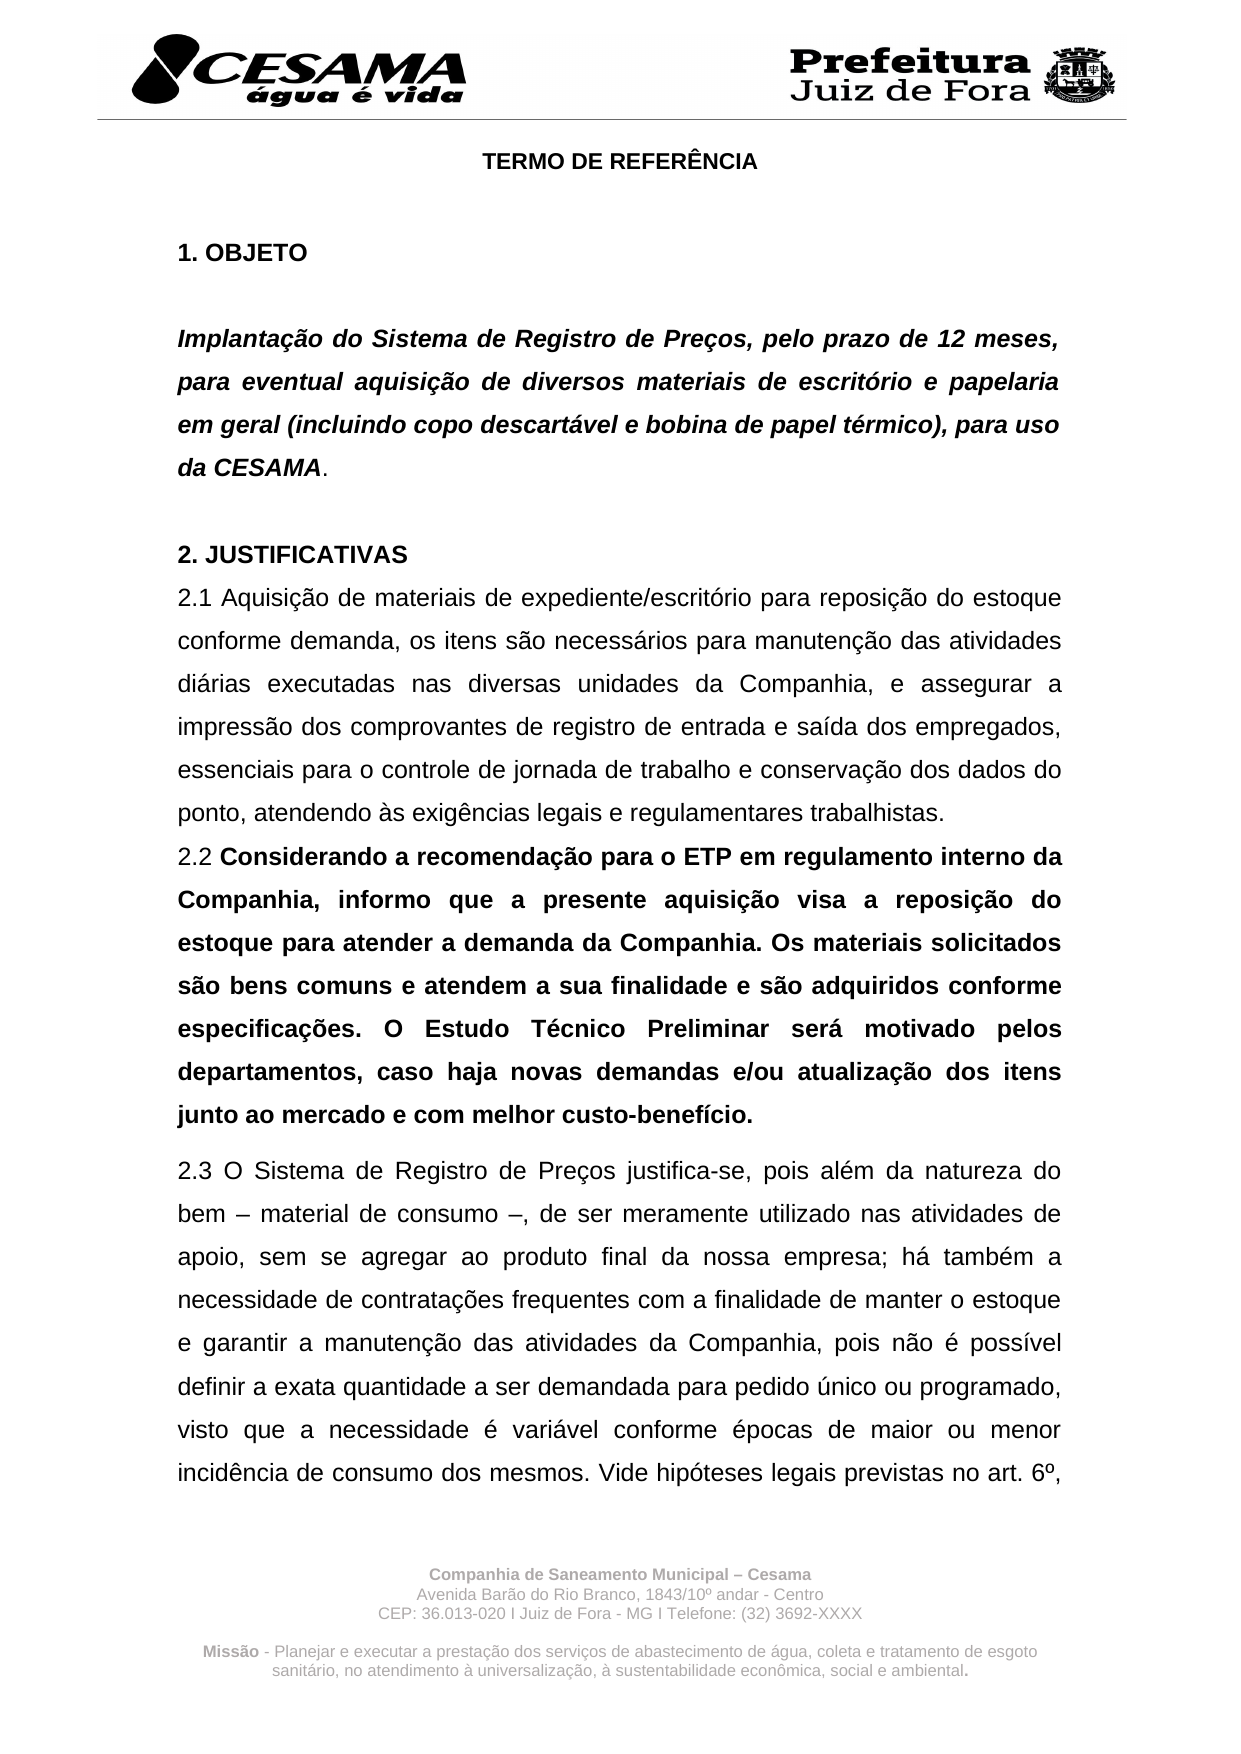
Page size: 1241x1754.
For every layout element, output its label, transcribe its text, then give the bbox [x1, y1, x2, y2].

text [177, 1156, 1063, 1487]
text Implantação do Sistema de Registro de Preços, pelo prazo de 12 meses, para eventual aquisição de diversos materiais de escritório e papelaria em geral (incluindo copo descartável e bobina de papel térmico), para uso da CESAMA. [177, 324, 1063, 482]
text TERMO DE REFERÊNCIA [177, 148, 1063, 174]
text 2.2 Considerando a recomendação para o ETP em regulamento interno da Companhia, informo que a presente aquisição visa a reposição do estoque para atender a demanda da Companhia. Os materiais solicitados são bens comuns e atendem a sua finalidade e são adquiridos conforme especificações. O Estudo Técnico Preliminar será motivado pelos departamentos, caso haja novas demandas e/ou atualização dos itens junto ao mercado e com melhor custo-benefício. [177, 842, 1063, 1129]
text 1. OBJETO [177, 238, 1063, 267]
picture [97, 34, 1127, 120]
text 2. JUSTIFICATIVAS [177, 540, 1063, 568]
text 2.1 Aquisição de materiais de expediente/escritório para reposição do estoque conforme demanda, os itens são necessários para manutenção das atividades diárias executadas nas diversas unidades da Companhia, e assegurar a impressão dos comprovantes de registro de entrada e saída dos empregados, essenciais para o controle de jornada de trabalho e conservação dos dados do ponto, atendendo às exigências legais e regulamentares trabalhistas. [177, 583, 1063, 827]
